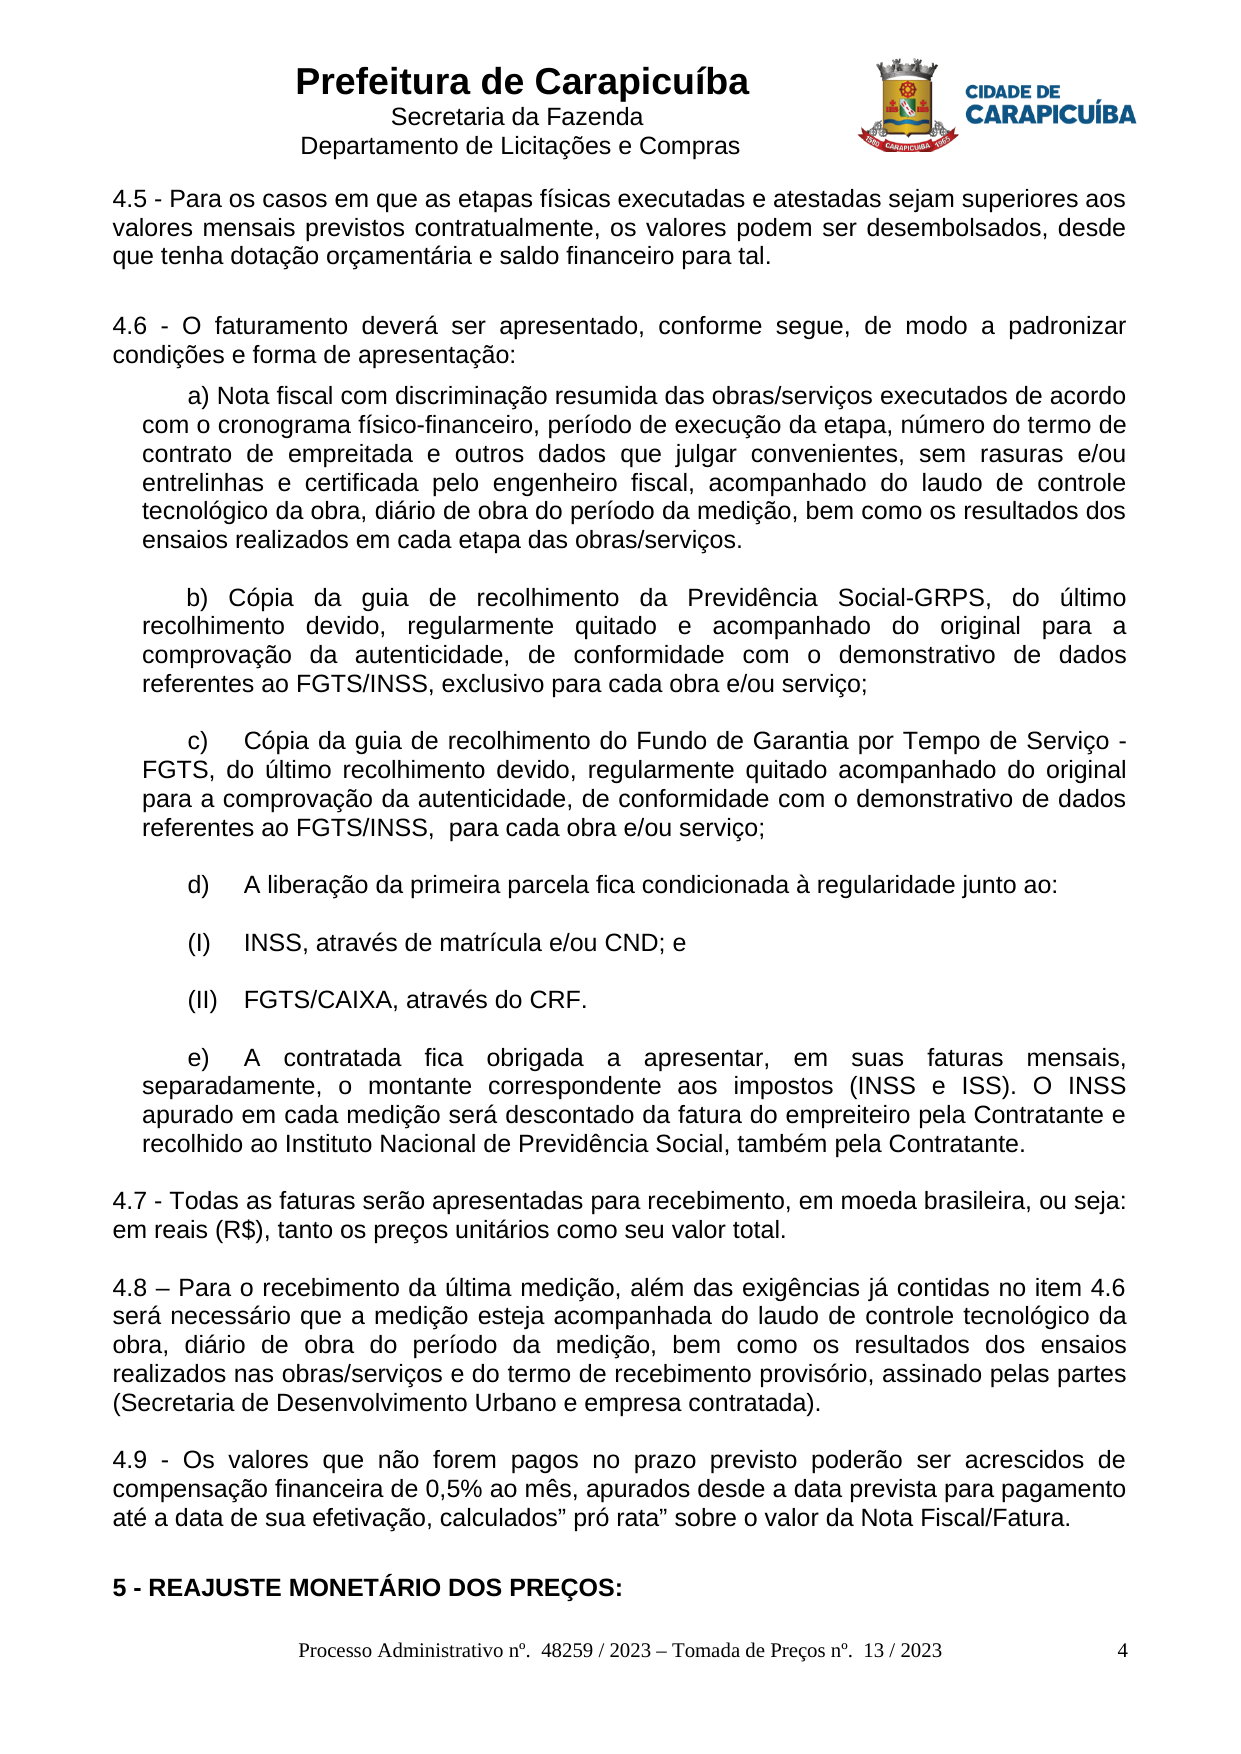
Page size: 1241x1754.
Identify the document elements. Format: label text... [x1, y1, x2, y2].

text c) Cópia da guia de recolhimento do Fundo de Garantia por Tempo de Serviço - FGTS, do último recolhimento devido, regularmente quitado acompanhado do original para a comprovação da autenticidade, de conformidade com o demonstrativo de dados referentes ao FGTS/INSS, para cada obra e/ou serviço; [142, 726, 1128, 841]
text 4.6 - O faturamento deverá ser apresentado, conforme segue, de modo a padronizar condições e forma de apresentação: [112, 311, 1128, 369]
text 4.7 - Todas as faturas serão apresentadas para recebimento, em moeda brasileira, ou seja: em reais (R$), tanto os preços unitários como seu valor total. [112, 1186, 1128, 1244]
text d) A liberação da primeira parcela fica condicionada à regularidade junto ao: [142, 870, 1128, 899]
text 4.5 - Para os casos em que as etapas físicas executadas e atestadas sejam superiores aos valores mensais previstos contratualmente, os valores podem ser desembolsados, desde que tenha dotação orçamentária e saldo financeiro para tal. [112, 184, 1128, 270]
picture [857, 57, 1139, 152]
text (I) INSS, através de matrícula e/ou CND; e [142, 927, 1128, 956]
text 5 - REAJUSTE MONETÁRIO DOS PREÇOS: [112, 1572, 1128, 1601]
text a) Nota fiscal com discriminação resumida das obras/serviços executados de acordo com o cronograma físico-financeiro, período de execução da etapa, número do termo de contrato de empreitada e outros dados que julgar convenientes, sem rasuras e/ou entrelinhas e certificada pelo engenheiro fiscal, acompanhado do laudo de controle tecnológico da obra, diário de obra do período da medição, bem como os resultados dos ensaios realizados em cada etapa das obras/serviços. [142, 381, 1128, 554]
text b) Cópia da guia de recolhimento da Previdência Social-GRPS, do último recolhimento devido, regularmente quitado e acompanhado do original para a comprovação da autenticidade, de conformidade com o demonstrativo de dados referentes ao FGTS/INSS, exclusivo para cada obra e/ou serviço; [142, 582, 1128, 697]
text e) A contratada fica obrigada a apresentar, em suas faturas mensais, separadamente, o montante correspondente aos impostos (INSS e ISS). O INSS apurado em cada medição será descontado da fatura do empreiteiro pela Contratante e recolhido ao Instituto Nacional de Previdência Social, também pela Contratante. [142, 1042, 1128, 1157]
text 4.9 - Os valores que não forem pagos no prazo previsto poderão ser acrescidos de compensação financeira de 0,5% ao mês, apurados desde a data prevista para pagamento até a data de sua efetivação, calculados” pró rata” sobre o valor da Nota Fiscal/Fatura. [112, 1445, 1128, 1531]
text 4.8 – Para o recebimento da última medição, além das exigências já contidas no item 4.6 será necessário que a medição esteja acompanhada do laudo de controle tecnológico da obra, diário de obra do período da medição, bem como os resultados dos ensaios realizados nas obras/serviços e do termo de recebimento provisório, assinado pelas partes (Secretaria de Desenvolvimento Urbano e empresa contratada). [112, 1272, 1128, 1416]
text (II) FGTS/CAIXA, através do CRF. [142, 985, 1128, 1014]
